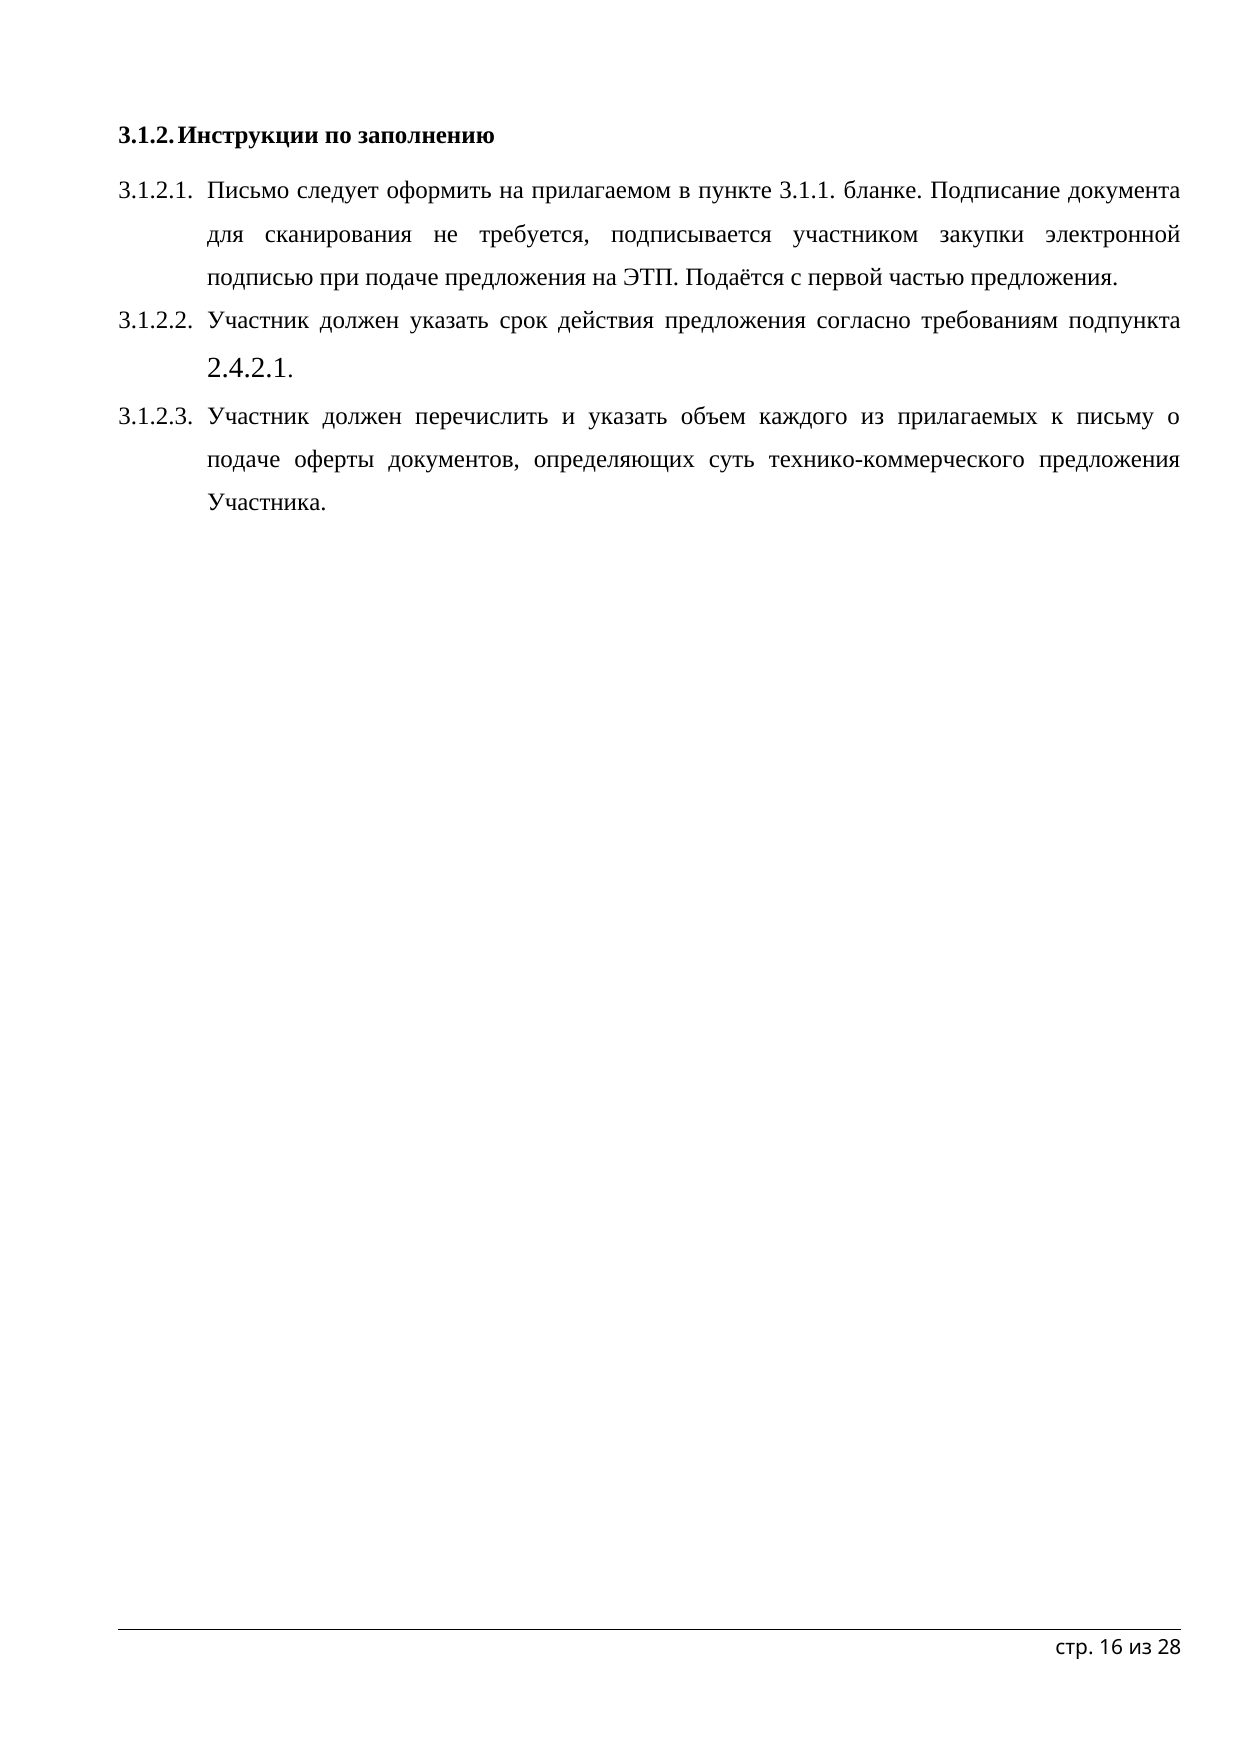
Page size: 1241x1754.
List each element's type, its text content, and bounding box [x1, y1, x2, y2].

list Инструкции по заполнению [118, 120, 1181, 149]
list Участник должен перечислить и указать объем каждого из прилагаемых к письму о подаче оферты документов, определяющих суть технико-коммерческого предложения Участника. [118, 401, 1181, 516]
list Письмо следует оформить на прилагаемом в пункте 3.1.1. бланке. Подписание документа для сканирования не требуется, подписывается участником закупки электронной подписью при подаче предложения на ЭТП. Подаётся с первой частью предложения. [118, 176, 1181, 291]
list Участник должен указать срок действия предложения согласно требованиям подпункта 2.4.2.1. [118, 305, 1181, 384]
